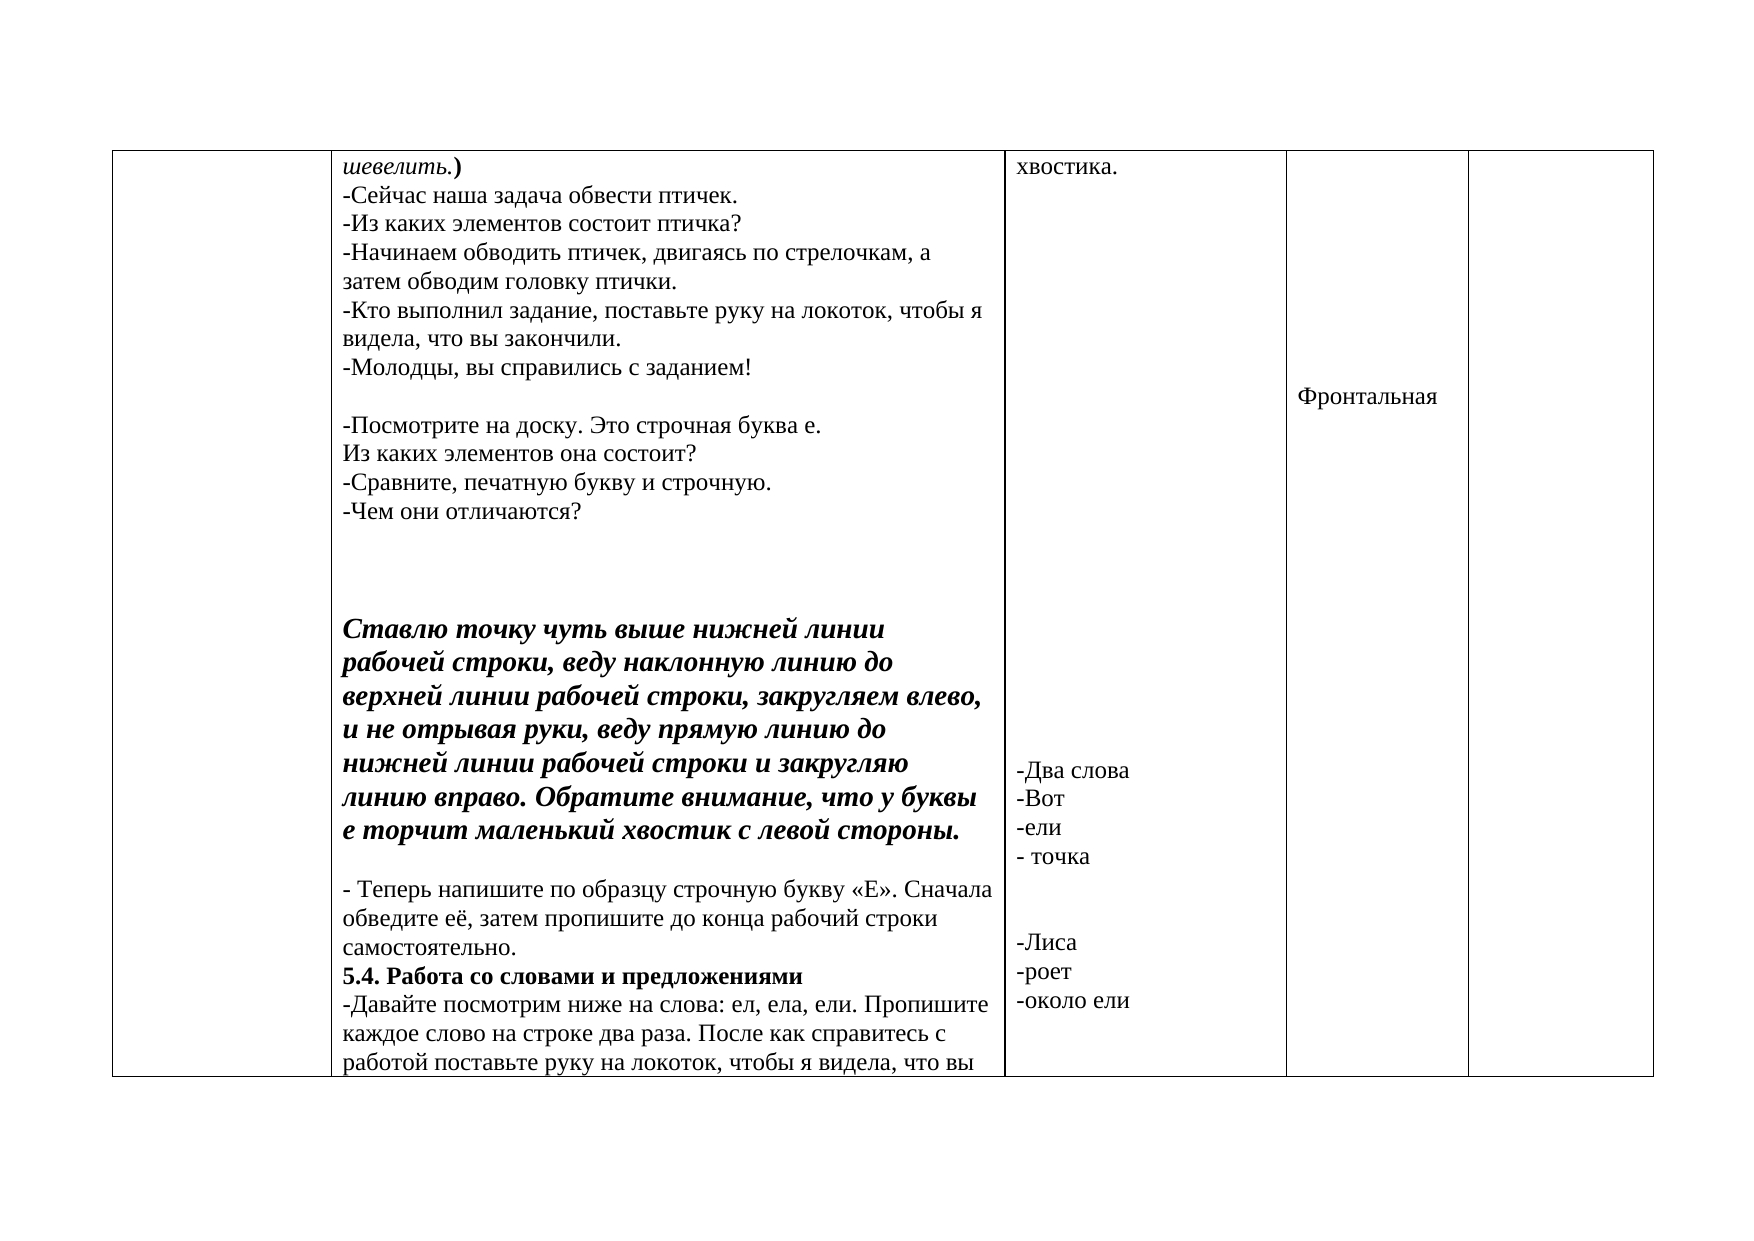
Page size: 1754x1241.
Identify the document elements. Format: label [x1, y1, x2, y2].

table_cell [1006, 151, 1286, 1076]
table_cell [1469, 151, 1653, 1076]
table_cell [1287, 151, 1468, 1076]
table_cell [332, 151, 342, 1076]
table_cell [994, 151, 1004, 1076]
table_cell [113, 151, 331, 1076]
